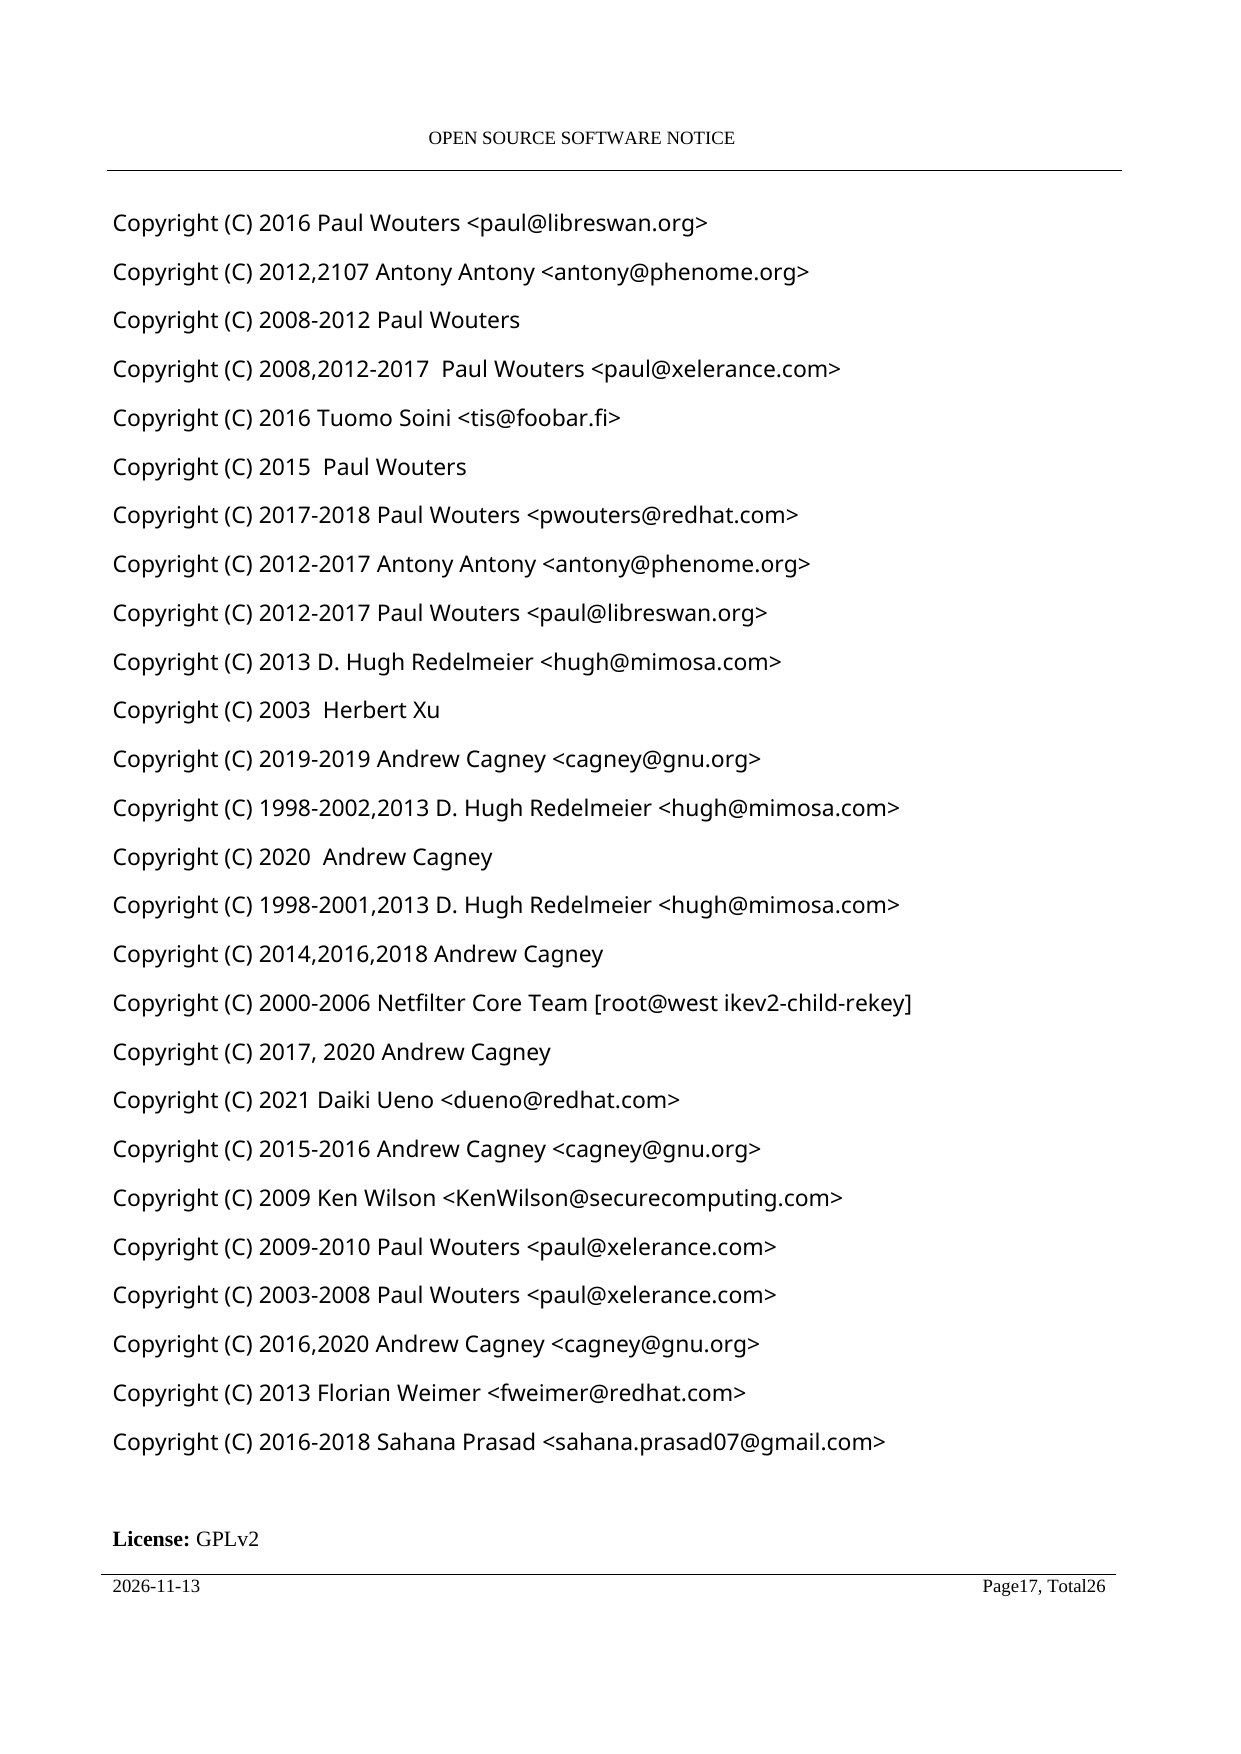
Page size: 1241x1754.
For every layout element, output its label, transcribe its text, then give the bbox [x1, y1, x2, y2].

text License: GPLv2 [112, 1523, 1128, 1555]
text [112, 206, 1128, 1506]
